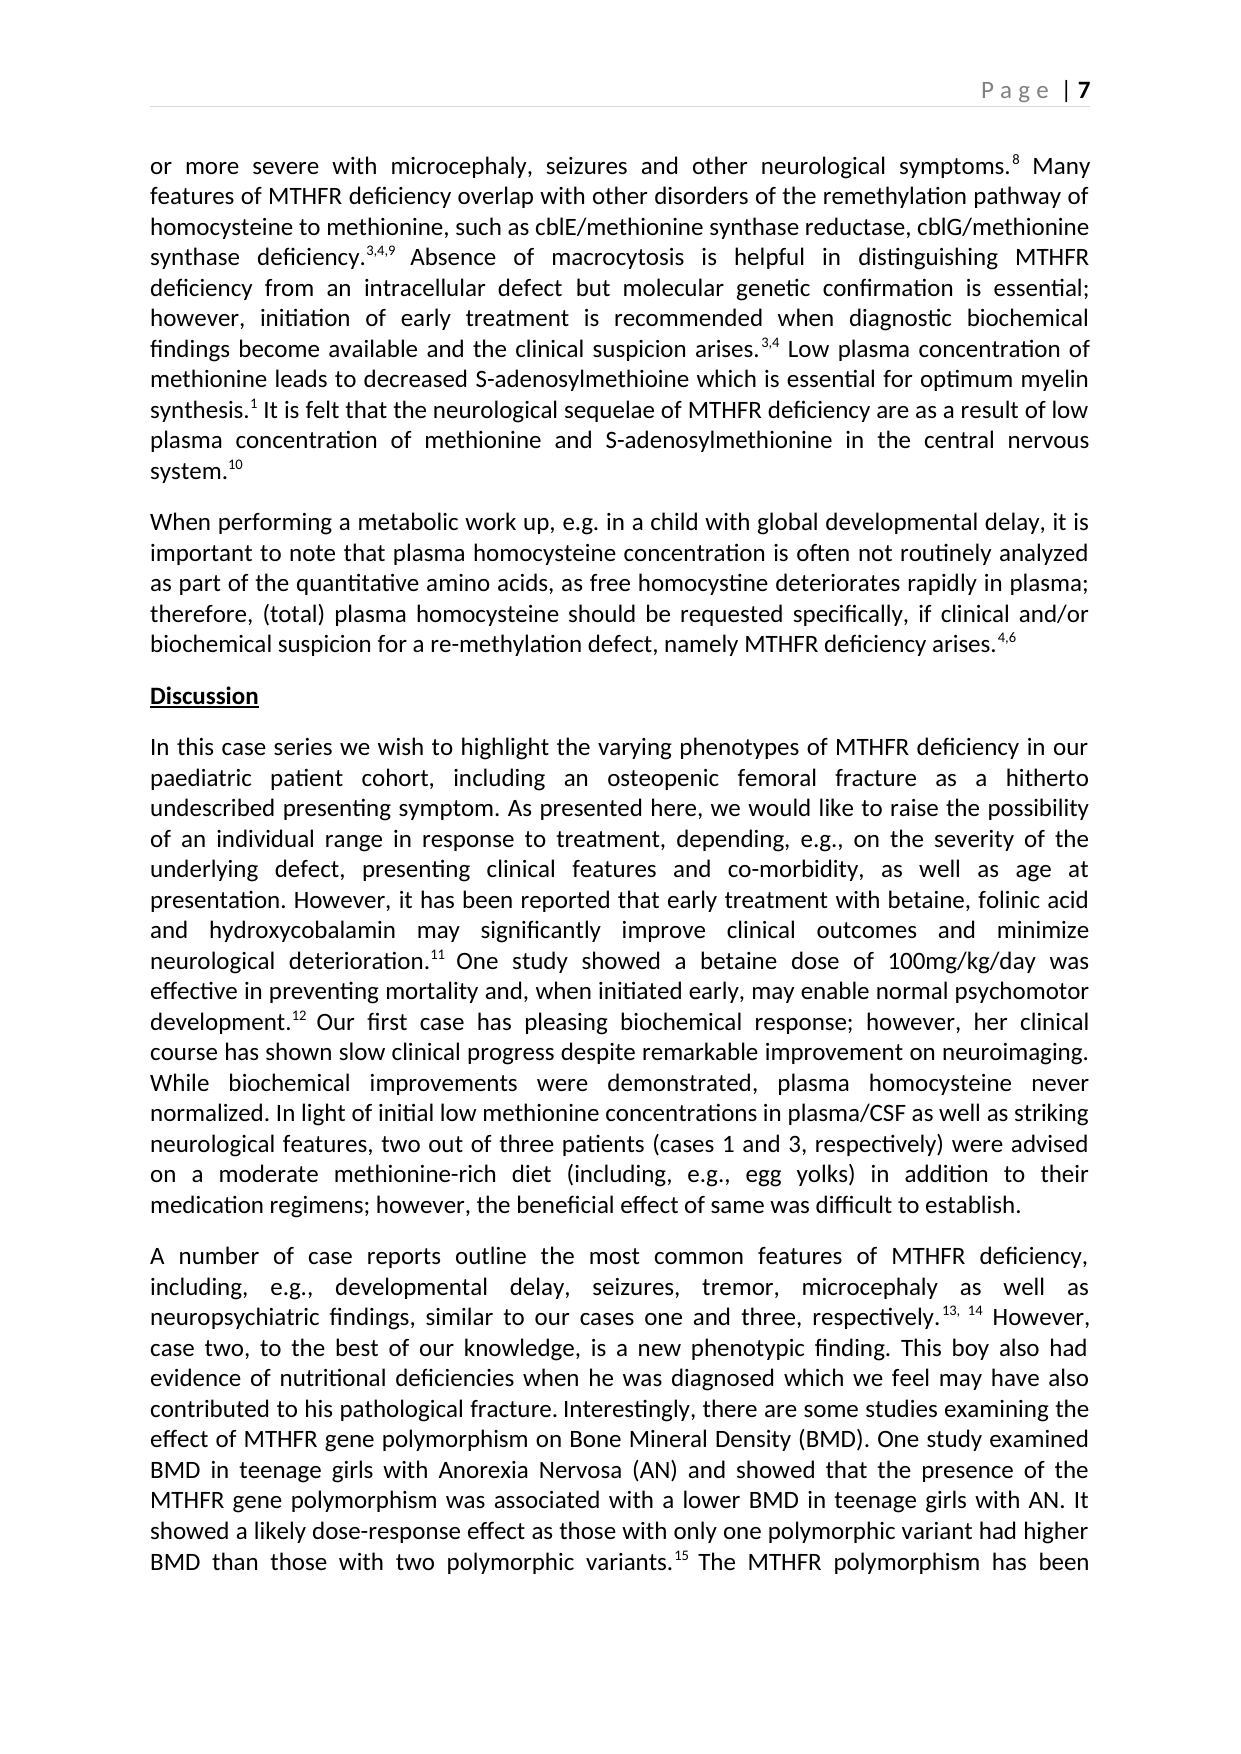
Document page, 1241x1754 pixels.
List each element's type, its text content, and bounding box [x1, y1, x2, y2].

text In this case series we wish to highlight the varying phenotypes of MTHFR deficiency in our paediatric patient cohort, including an osteopenic femoral fracture as a hitherto undescribed presenting symptom. As presented here, we would like to raise the possibility of an individual range in response to treatment, depending, e.g., on the severity of the underlying defect, presenting clinical features and co-morbidity, as well as age at presentation. However, it has been reported that early treatment with betaine, folinic acid and hydroxycobalamin may significantly improve clinical outcomes and minimize neurological deterioration.11 One study showed a betaine dose of 100mg/kg/day was effective in preventing mortality and, when initiated early, may enable normal psychomotor development.12 Our first case has pleasing biochemical response; however, her clinical course has shown slow clinical progress despite remarkable improvement on neuroimaging. While biochemical improvements were demonstrated, plasma homocysteine never normalized. In light of initial low methionine concentrations in plasma/CSF as well as striking neurological features, two out of three patients (cases 1 and 3, respectively) were advised on a moderate methionine-rich diet (including, e.g., egg yolks) in addition to their medication regimens; however, the beneficial effect of same was difficult to establish. [150, 731, 1090, 1220]
text When performing a metabolic work up, e.g. in a child with global developmental delay, it is important to note that plasma homocysteine concentration is often not routinely analyzed as part of the quantitative amino acids, as free homocystine deteriorates rapidly in plasma; therefore, (total) plasma homocysteine should be requested specifically, if clinical and/or biochemical suspicion for a re-methylation defect, namely MTHFR deficiency arises.4,6 [150, 507, 1090, 659]
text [150, 150, 1090, 486]
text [150, 1241, 1090, 1576]
text Discussion [150, 680, 1090, 711]
